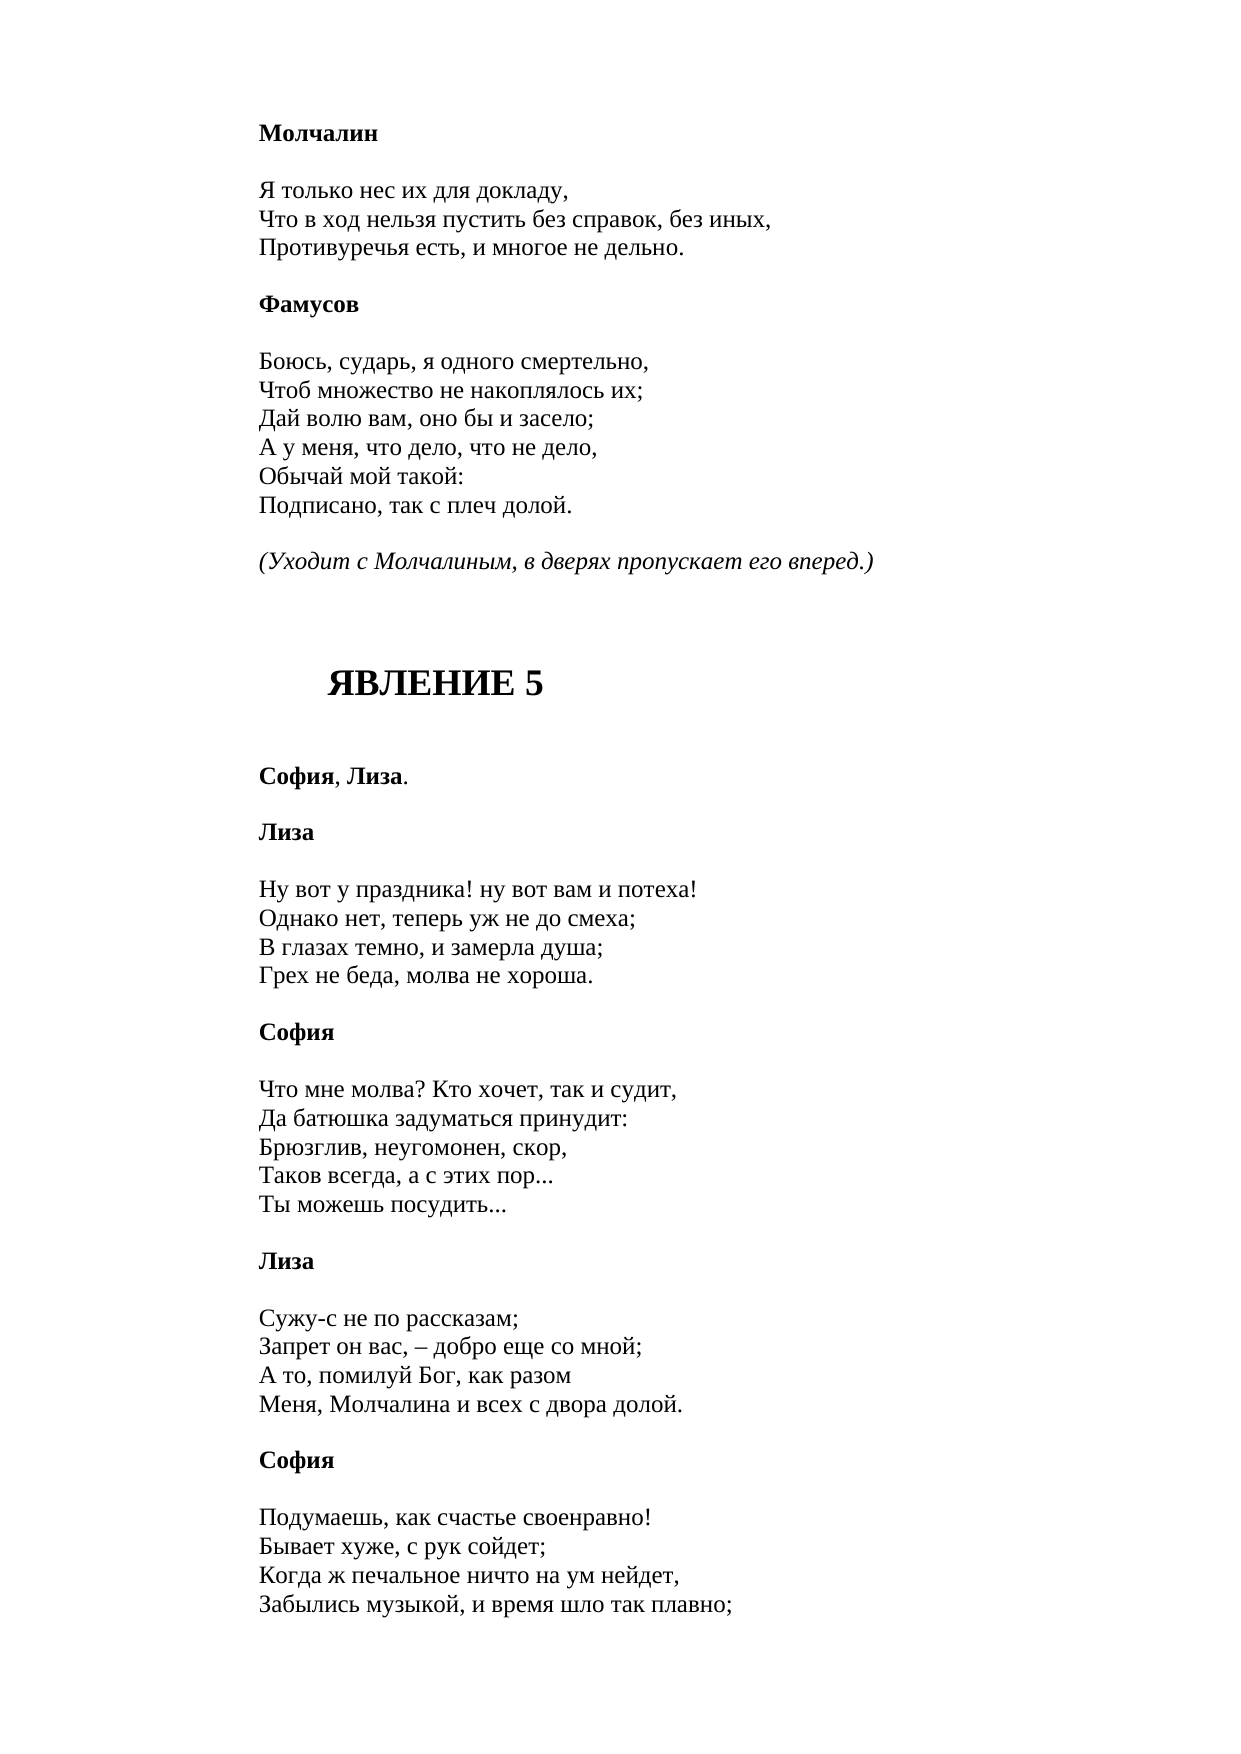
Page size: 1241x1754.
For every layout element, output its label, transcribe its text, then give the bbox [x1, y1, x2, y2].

text София [252, 1017, 1152, 1046]
text Обычай мой такой: [252, 461, 1152, 490]
text Фамусов [252, 289, 1152, 318]
text Однако нет, теперь уж не до смеха; [252, 903, 1152, 932]
text Брюзглив, неугомонен, скор, [252, 1132, 1152, 1160]
text В глазах темно, и замерла душа; [252, 932, 1152, 961]
text Меня, Молчалина и всех с двора долой. [252, 1389, 1152, 1418]
text Лиза [252, 1246, 1152, 1274]
text София [252, 1446, 1152, 1474]
text Забылись музыкой, и время шло так плавно; [252, 1589, 1152, 1617]
text Ты можешь посудить... [252, 1189, 1152, 1218]
text Когда ж печальное ничто на ум нейдет, [252, 1560, 1152, 1589]
text Я только нес их для докладу, [252, 175, 1152, 204]
text (Уходит с Молчалиным, в дверях пропускает его вперед.) [252, 546, 1152, 575]
text Чтоб множество не накоплялось их; [252, 375, 1152, 403]
text Да батюшка задуматься принудит: [252, 1103, 1152, 1132]
text Ну вот у праздника! ну вот вам и потеха! [252, 874, 1152, 903]
text Боюсь, сударь, я одного смертельно, [252, 346, 1152, 375]
text Подумаешь, как счастье своенравно! [252, 1502, 1152, 1531]
text София, Лиза. [252, 761, 1152, 789]
text Противуречья есть, и многое не дельно. [252, 232, 1152, 261]
text Таков всегда, а с этих пор... [252, 1160, 1152, 1189]
text Что мне молва? Кто хочет, так и судит, [252, 1074, 1152, 1103]
text Запрет он вас, – добро еще со мной; [252, 1331, 1152, 1360]
text А у меня, что дело, что не дело, [252, 432, 1152, 461]
text Подписано, так с плеч долой. [252, 490, 1152, 518]
text Грех не беда, молва не хороша. [252, 961, 1152, 989]
text А то, помилуй Бог, как разом [252, 1360, 1152, 1389]
text Сужу-с не по рассказам; [252, 1303, 1152, 1331]
text ЯВЛЕНИЕ 5 [327, 660, 1152, 703]
text Молчалин [252, 118, 1152, 147]
text Лиза [252, 817, 1152, 846]
text Бывает хуже, с рук сойдет; [252, 1531, 1152, 1560]
text Дай волю вам, оно бы и засело; [252, 403, 1152, 432]
text Что в ход нельзя пустить без справок, без иных, [252, 204, 1152, 232]
